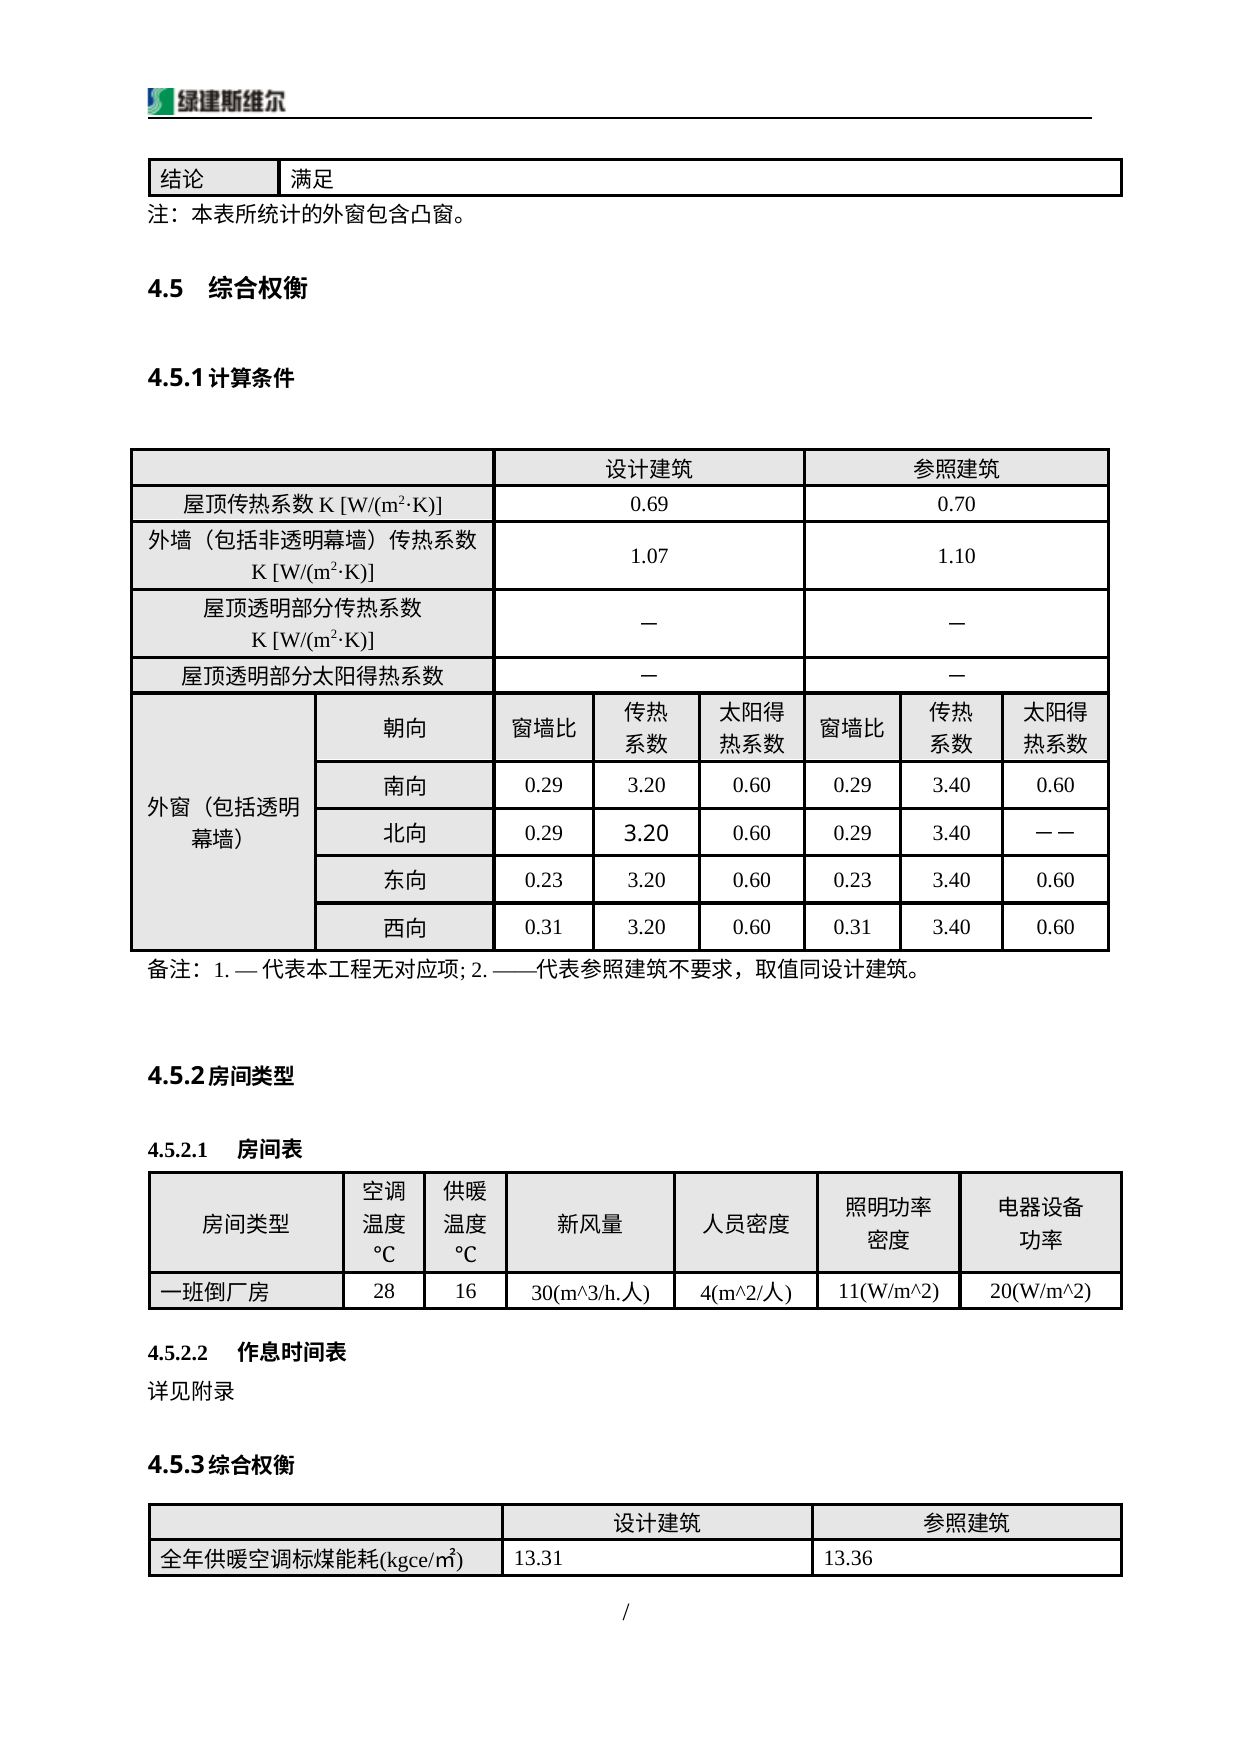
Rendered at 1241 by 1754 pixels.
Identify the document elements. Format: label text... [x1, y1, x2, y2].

text 注：本表所统计的外窗包含凸窗。 [148, 197, 1092, 229]
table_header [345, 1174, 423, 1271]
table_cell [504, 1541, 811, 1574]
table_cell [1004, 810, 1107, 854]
picture [147, 88, 289, 115]
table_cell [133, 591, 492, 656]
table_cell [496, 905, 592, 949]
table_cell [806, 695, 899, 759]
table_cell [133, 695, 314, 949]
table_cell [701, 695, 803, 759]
text 详见附录 [148, 1374, 1092, 1406]
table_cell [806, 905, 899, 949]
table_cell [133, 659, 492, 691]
text 备注：1. — 代表本工程无对应项; 2. ——代表参照建筑不要求，取值同设计建筑。 [148, 952, 1092, 984]
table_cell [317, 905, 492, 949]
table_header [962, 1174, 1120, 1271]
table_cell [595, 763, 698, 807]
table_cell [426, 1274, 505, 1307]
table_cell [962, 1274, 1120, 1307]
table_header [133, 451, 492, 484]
subtitle 综合权衡 [148, 254, 1092, 319]
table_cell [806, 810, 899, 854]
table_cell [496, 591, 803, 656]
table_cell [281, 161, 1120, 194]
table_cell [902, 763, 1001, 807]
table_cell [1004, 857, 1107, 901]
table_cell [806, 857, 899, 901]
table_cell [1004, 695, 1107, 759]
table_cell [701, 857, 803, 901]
subtitle 房间类型 [148, 1042, 1092, 1107]
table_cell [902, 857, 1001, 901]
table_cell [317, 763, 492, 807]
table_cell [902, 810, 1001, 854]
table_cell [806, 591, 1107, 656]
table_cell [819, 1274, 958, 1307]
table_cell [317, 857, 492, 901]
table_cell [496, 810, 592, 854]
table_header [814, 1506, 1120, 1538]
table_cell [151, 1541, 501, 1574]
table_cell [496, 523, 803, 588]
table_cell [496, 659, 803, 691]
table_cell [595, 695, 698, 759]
subtitle 房间表 [148, 1132, 1092, 1164]
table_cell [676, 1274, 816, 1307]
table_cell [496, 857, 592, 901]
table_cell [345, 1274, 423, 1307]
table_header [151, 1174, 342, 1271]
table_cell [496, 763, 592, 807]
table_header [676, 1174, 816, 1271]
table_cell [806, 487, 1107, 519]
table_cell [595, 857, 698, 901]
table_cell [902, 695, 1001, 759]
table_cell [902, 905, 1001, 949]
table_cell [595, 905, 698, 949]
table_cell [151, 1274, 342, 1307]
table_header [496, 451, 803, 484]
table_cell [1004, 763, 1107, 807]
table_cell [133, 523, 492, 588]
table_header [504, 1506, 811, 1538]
subtitle 计算条件 [148, 344, 1092, 409]
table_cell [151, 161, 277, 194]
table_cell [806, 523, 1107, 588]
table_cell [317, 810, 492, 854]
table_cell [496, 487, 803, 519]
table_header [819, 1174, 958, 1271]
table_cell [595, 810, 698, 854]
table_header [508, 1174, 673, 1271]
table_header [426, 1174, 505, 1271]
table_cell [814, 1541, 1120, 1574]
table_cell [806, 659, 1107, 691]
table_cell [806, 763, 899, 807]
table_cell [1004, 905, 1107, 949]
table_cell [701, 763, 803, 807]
subtitle 作息时间表 [148, 1335, 1092, 1367]
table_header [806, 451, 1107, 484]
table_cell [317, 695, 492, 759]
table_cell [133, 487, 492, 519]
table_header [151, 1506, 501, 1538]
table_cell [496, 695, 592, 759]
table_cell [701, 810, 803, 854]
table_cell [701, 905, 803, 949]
subtitle 综合权衡 [148, 1431, 1092, 1496]
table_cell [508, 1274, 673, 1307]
